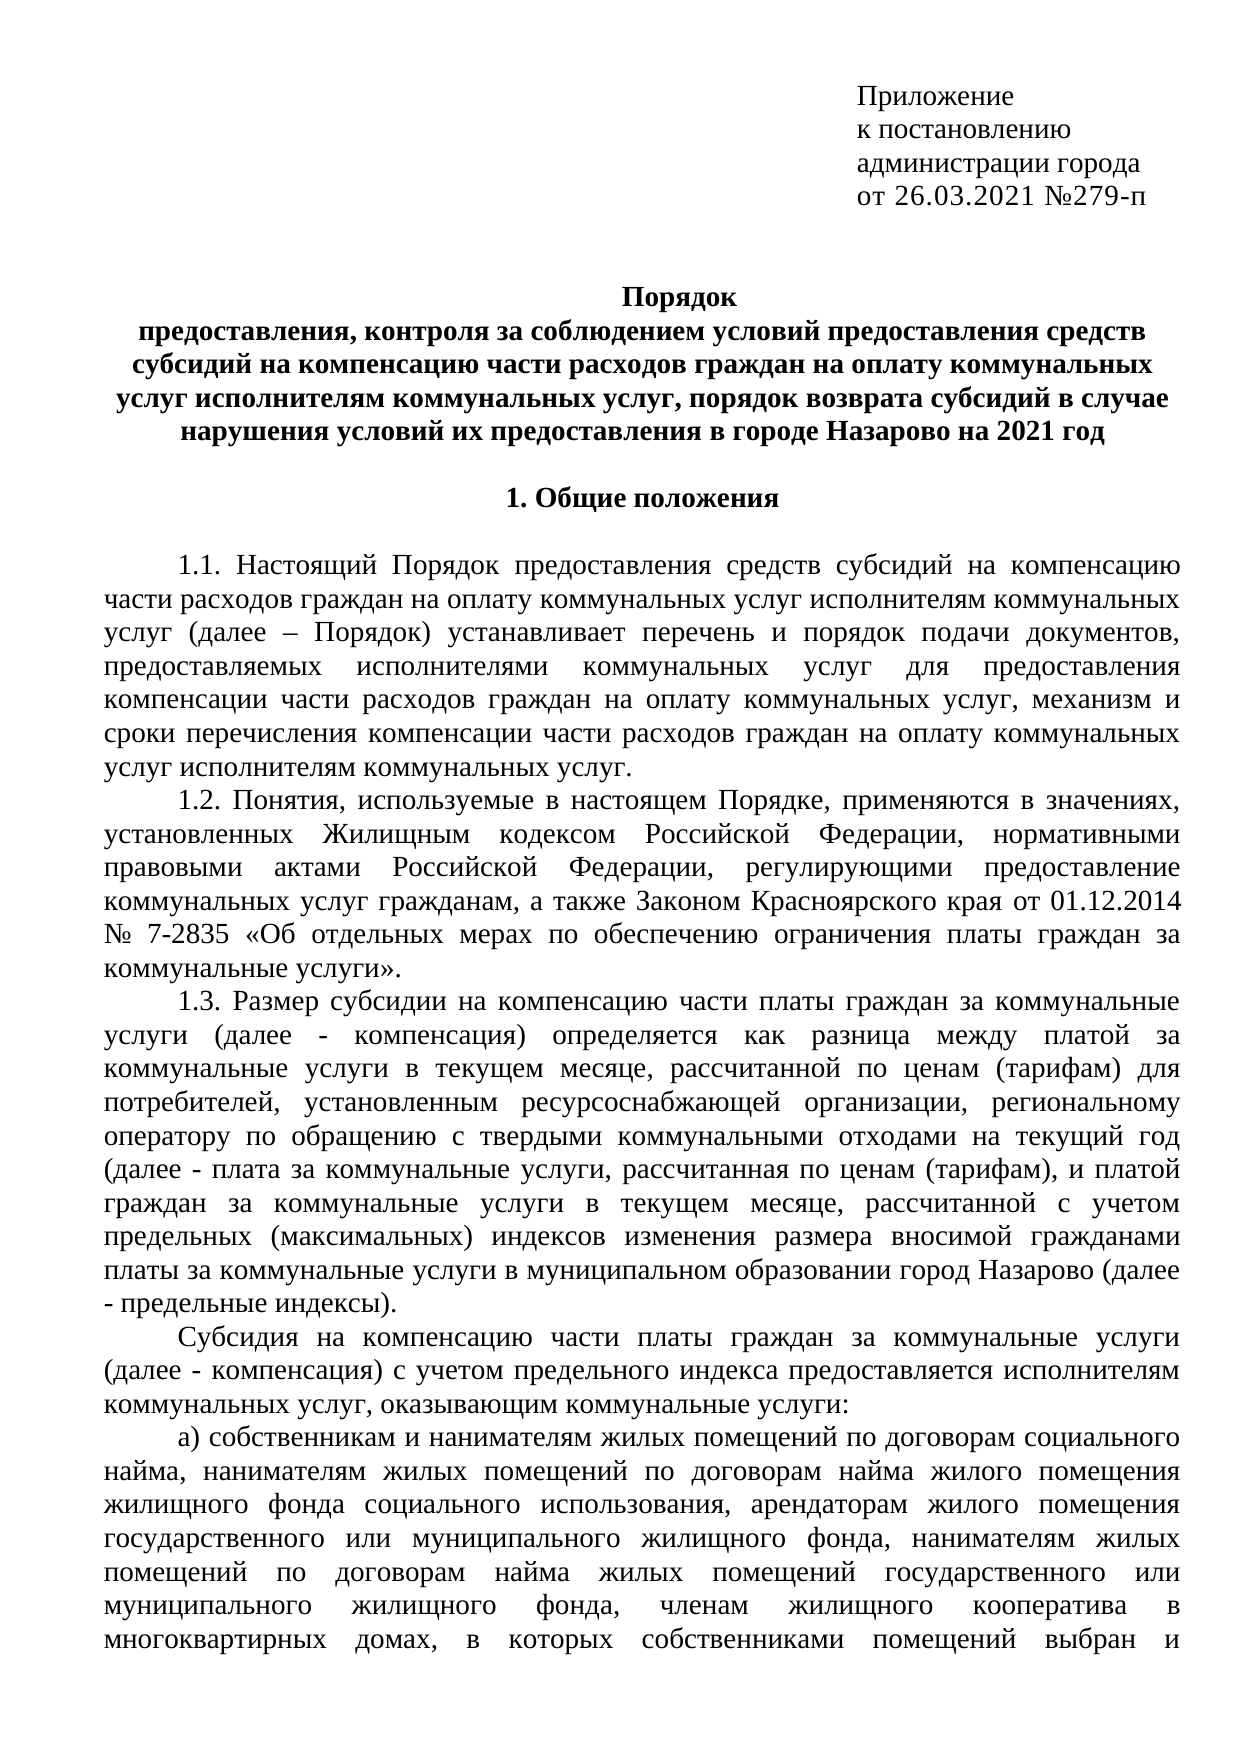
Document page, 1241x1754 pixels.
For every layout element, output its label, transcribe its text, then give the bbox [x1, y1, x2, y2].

text администрации города [103, 145, 1181, 178]
text предоставления, контроля за соблюдением условий предоставления средств субсидий на компенсацию части расходов граждан на оплату коммунальных услуг исполнителям коммунальных услуг, порядок возврата субсидий в случае нарушения условий их предоставления в городе Назарово на 2021 год [103, 313, 1181, 447]
text к постановлению [103, 111, 1181, 145]
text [103, 1419, 1181, 1654]
text Субсидия на компенсацию части платы граждан за коммунальные услуги (далее - компенсация) с учетом предельного индекса предоставляется исполнителям коммунальных услуг, оказывающим коммунальные услуги: [103, 1319, 1181, 1419]
text Порядок [103, 279, 1181, 313]
text 1.2. Понятия, используемые в настоящем Порядке, применяются в значениях, установленных Жилищным кодексом Российской Федерации, нормативными правовыми актами Российской Федерации, регулирующими предоставление коммунальных услуг гражданам, а также Законом Красноярского края от 01.12.2014 № 7-2835 «Об отдельных мерах по обеспечению ограничения платы граждан за коммунальные услуги». [103, 782, 1181, 983]
text 1.3. Размер субсидии на компенсацию части платы граждан за коммунальные услуги (далее - компенсация) определяется как разница между платой за коммунальные услуги в текущем месяце, рассчитанной по ценам (тарифам) для потребителей, установленным ресурсоснабжающей организации, региональному оператору по обращению с твердыми коммунальными отходами на текущий год (далее - плата за коммунальные услуги, рассчитанная по ценам (тарифам), и платой граждан за коммунальные услуги в текущем месяце, рассчитанной с учетом предельных (максимальных) индексов изменения размера вносимой гражданами платы за коммунальные услуги в муниципальном образовании город Назарово (далее - предельные индексы). [103, 983, 1181, 1319]
text Приложение [103, 78, 1181, 111]
text от 26.03.2021 №279-п [103, 178, 1181, 212]
text 1.1. Настоящий Порядок предоставления средств субсидий на компенсацию части расходов граждан на оплату коммунальных услуг исполнителям коммунальных услуг (далее – Порядок) устанавливает перечень и порядок подачи документов, предоставляемых исполнителями коммунальных услуг для предоставления компенсации части расходов граждан на оплату коммунальных услуг, механизм и сроки перечисления компенсации части расходов граждан на оплату коммунальных услуг исполнителям коммунальных услуг. [103, 547, 1181, 782]
text 1. Общие положения [103, 480, 1181, 514]
